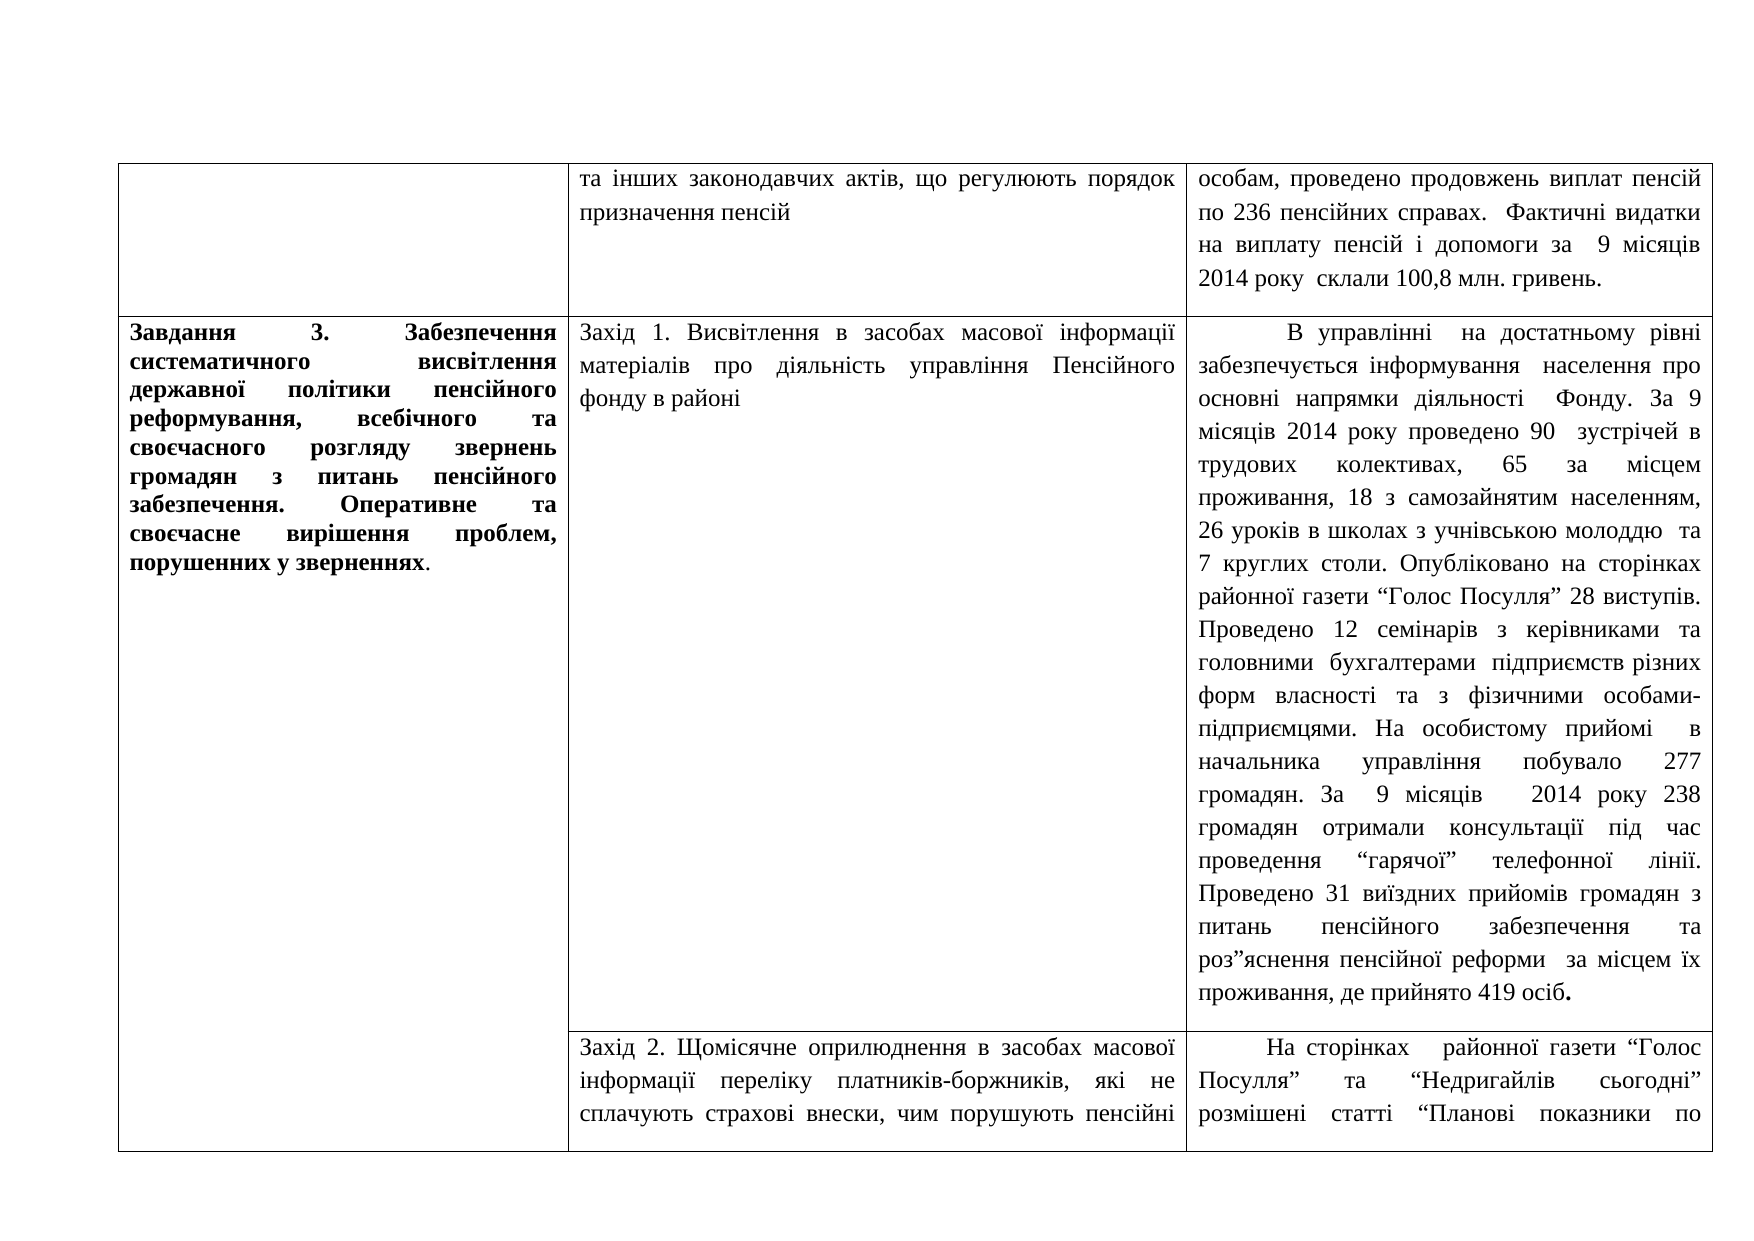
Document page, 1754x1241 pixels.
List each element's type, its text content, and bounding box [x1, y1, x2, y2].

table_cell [119, 164, 568, 316]
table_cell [1187, 164, 1712, 316]
table_cell Захід 1. Висвітлення в засобах масової інформації матеріалів про діяльність управління Пенсійного фонду в районі [569, 317, 1186, 1031]
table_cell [569, 164, 1186, 316]
table_cell Завдання 3. Забезпечення систематичного висвітлення державної політики пенсійного реформування, всебічного та своєчасного розгляду звернень громадян з питань пенсійного забезпечення. Оперативне та своєчасне вирішення проблем, порушенних у зверненнях. [119, 317, 568, 1151]
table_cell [1187, 1032, 1712, 1151]
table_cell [569, 1032, 1186, 1151]
table_cell В управлінні на достатньому рівні забезпечується інформування населення про основні напрямки діяльності Фонду. За 9 місяців 2014 року проведено 90 зустрічей в трудових колективах, 65 за місцем проживання, 18 з самозайнятим населенням, 26 уроків в школах з учнівською молоддю та 7 круглих столи. Опубліковано на сторінках районної газети “Голос Посулля” 28 виступів. Проведено 12 семінарів з керівниками та головними бухгалтерами підприємств різних форм власності та з фізичними особами-підприємцями. На особистому прийомі в начальника управління побувало 277 громадян. За 9 місяців 2014 року 238 громадян отримали консультації під час проведення “гарячої” телефонної лінії. Проведено 31 виїздних прийомів громадян з питань пенсійного забезпечення та роз”яснення пенсійної реформи за місцем їх проживання, де прийнято 419 осіб. [1187, 317, 1712, 1031]
